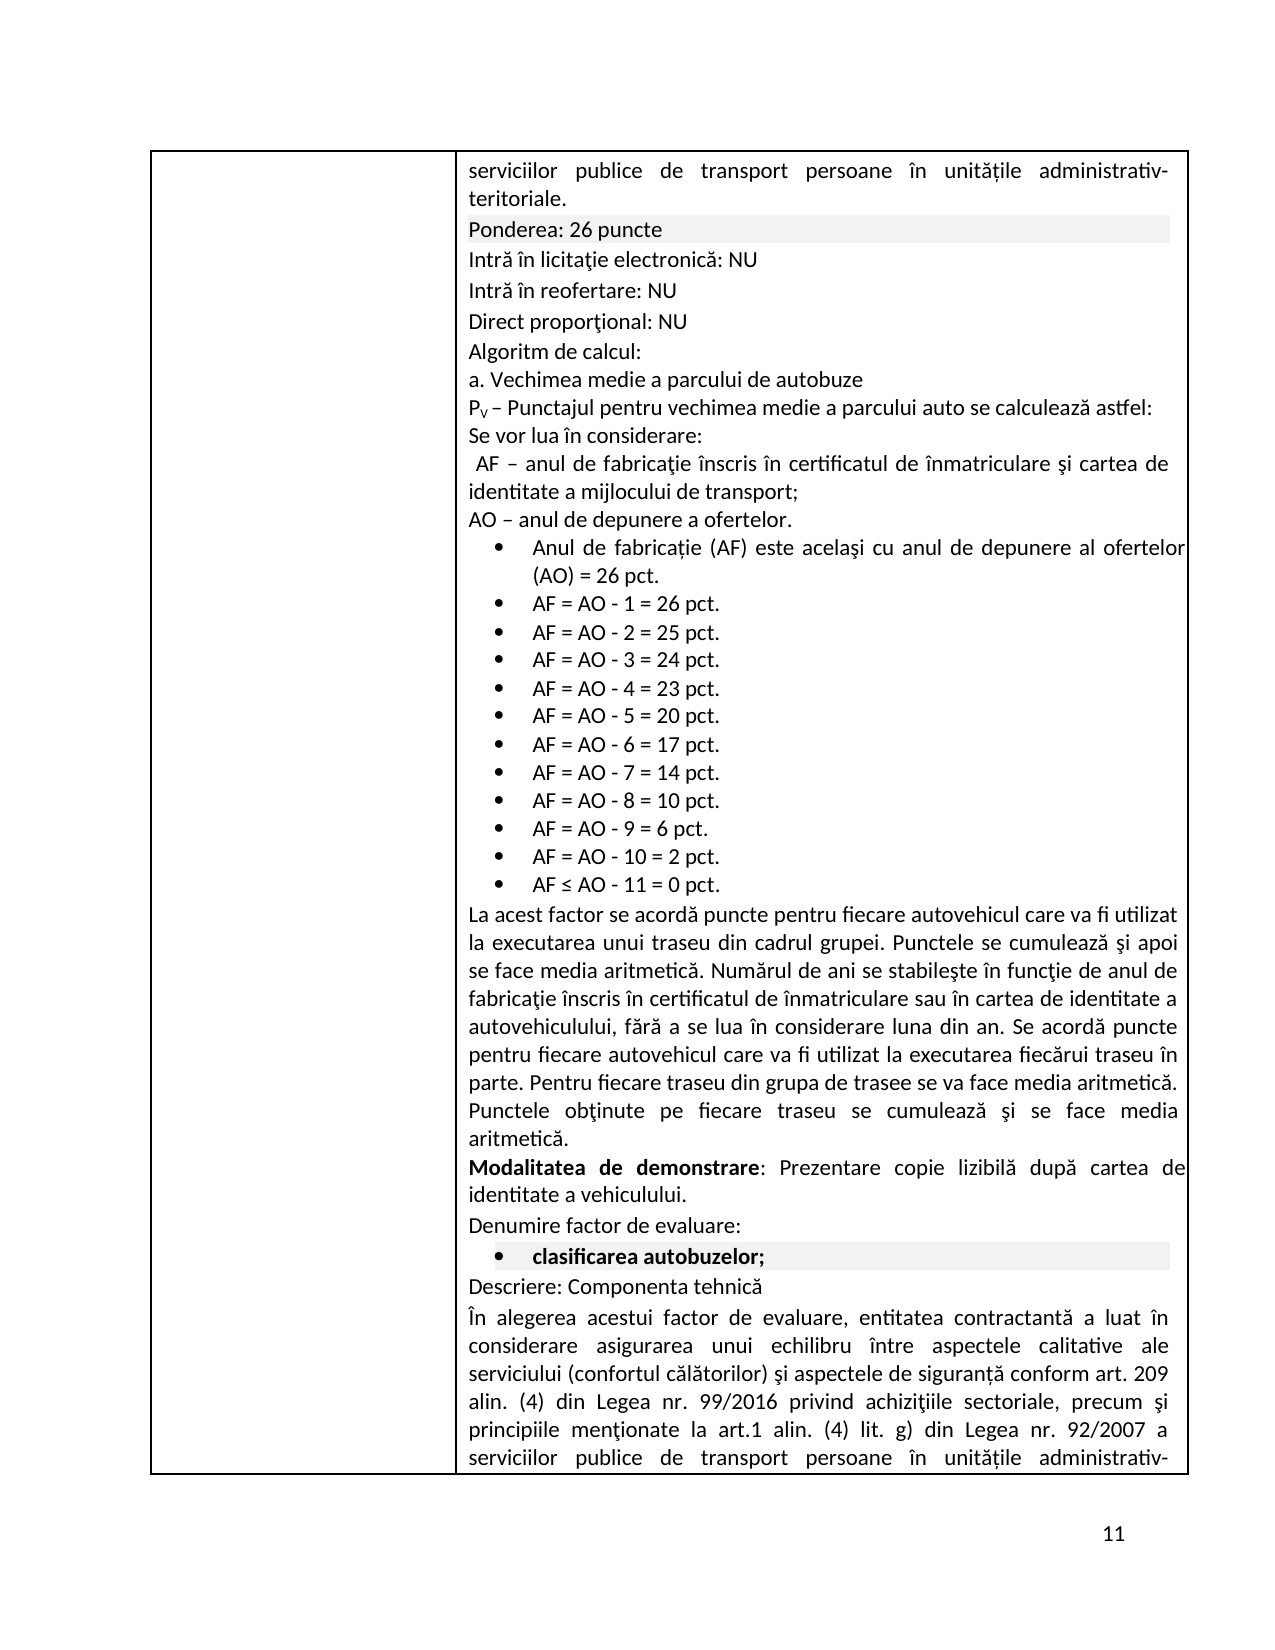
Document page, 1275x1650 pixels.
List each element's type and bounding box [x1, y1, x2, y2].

table_cell [457, 152, 1187, 1473]
table_cell [152, 152, 455, 1473]
